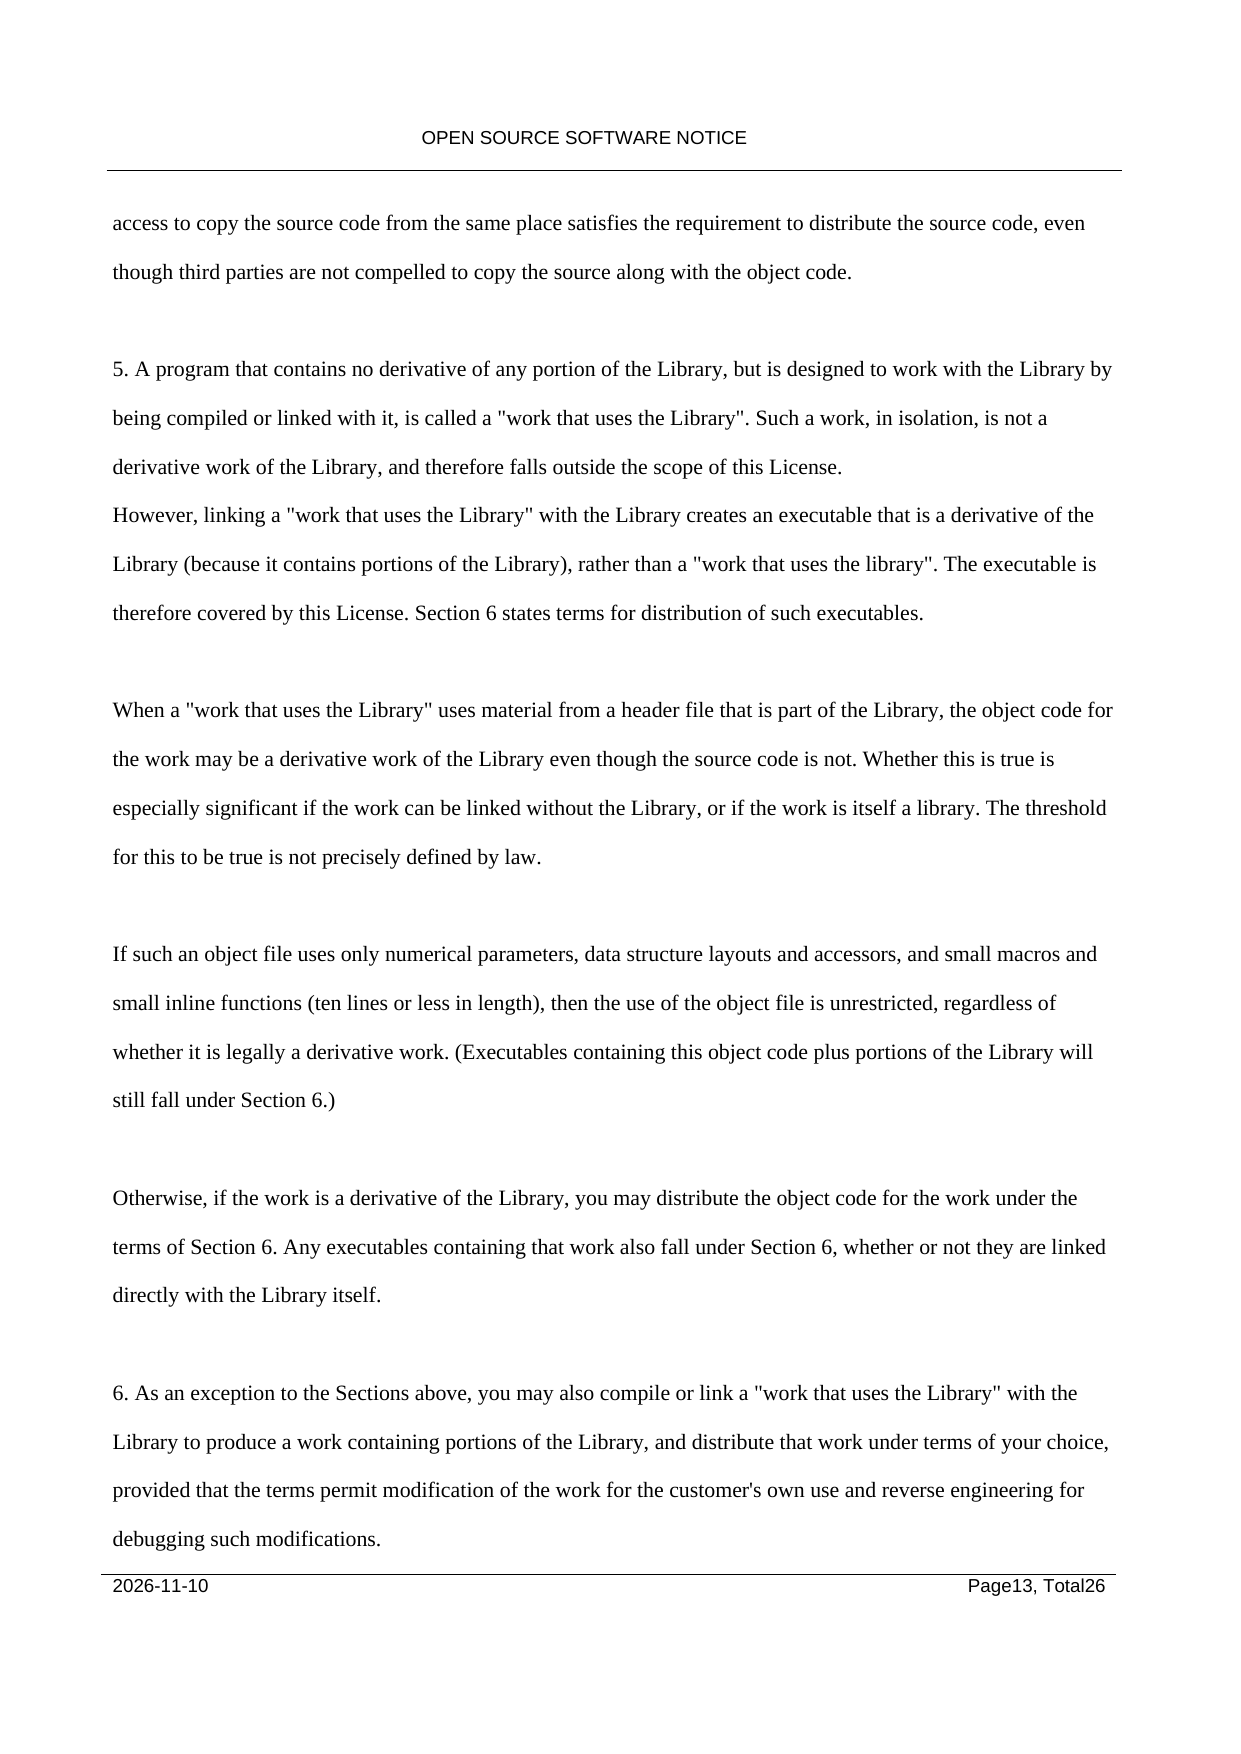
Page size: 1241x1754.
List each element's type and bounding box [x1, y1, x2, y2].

text [112, 206, 1128, 1555]
